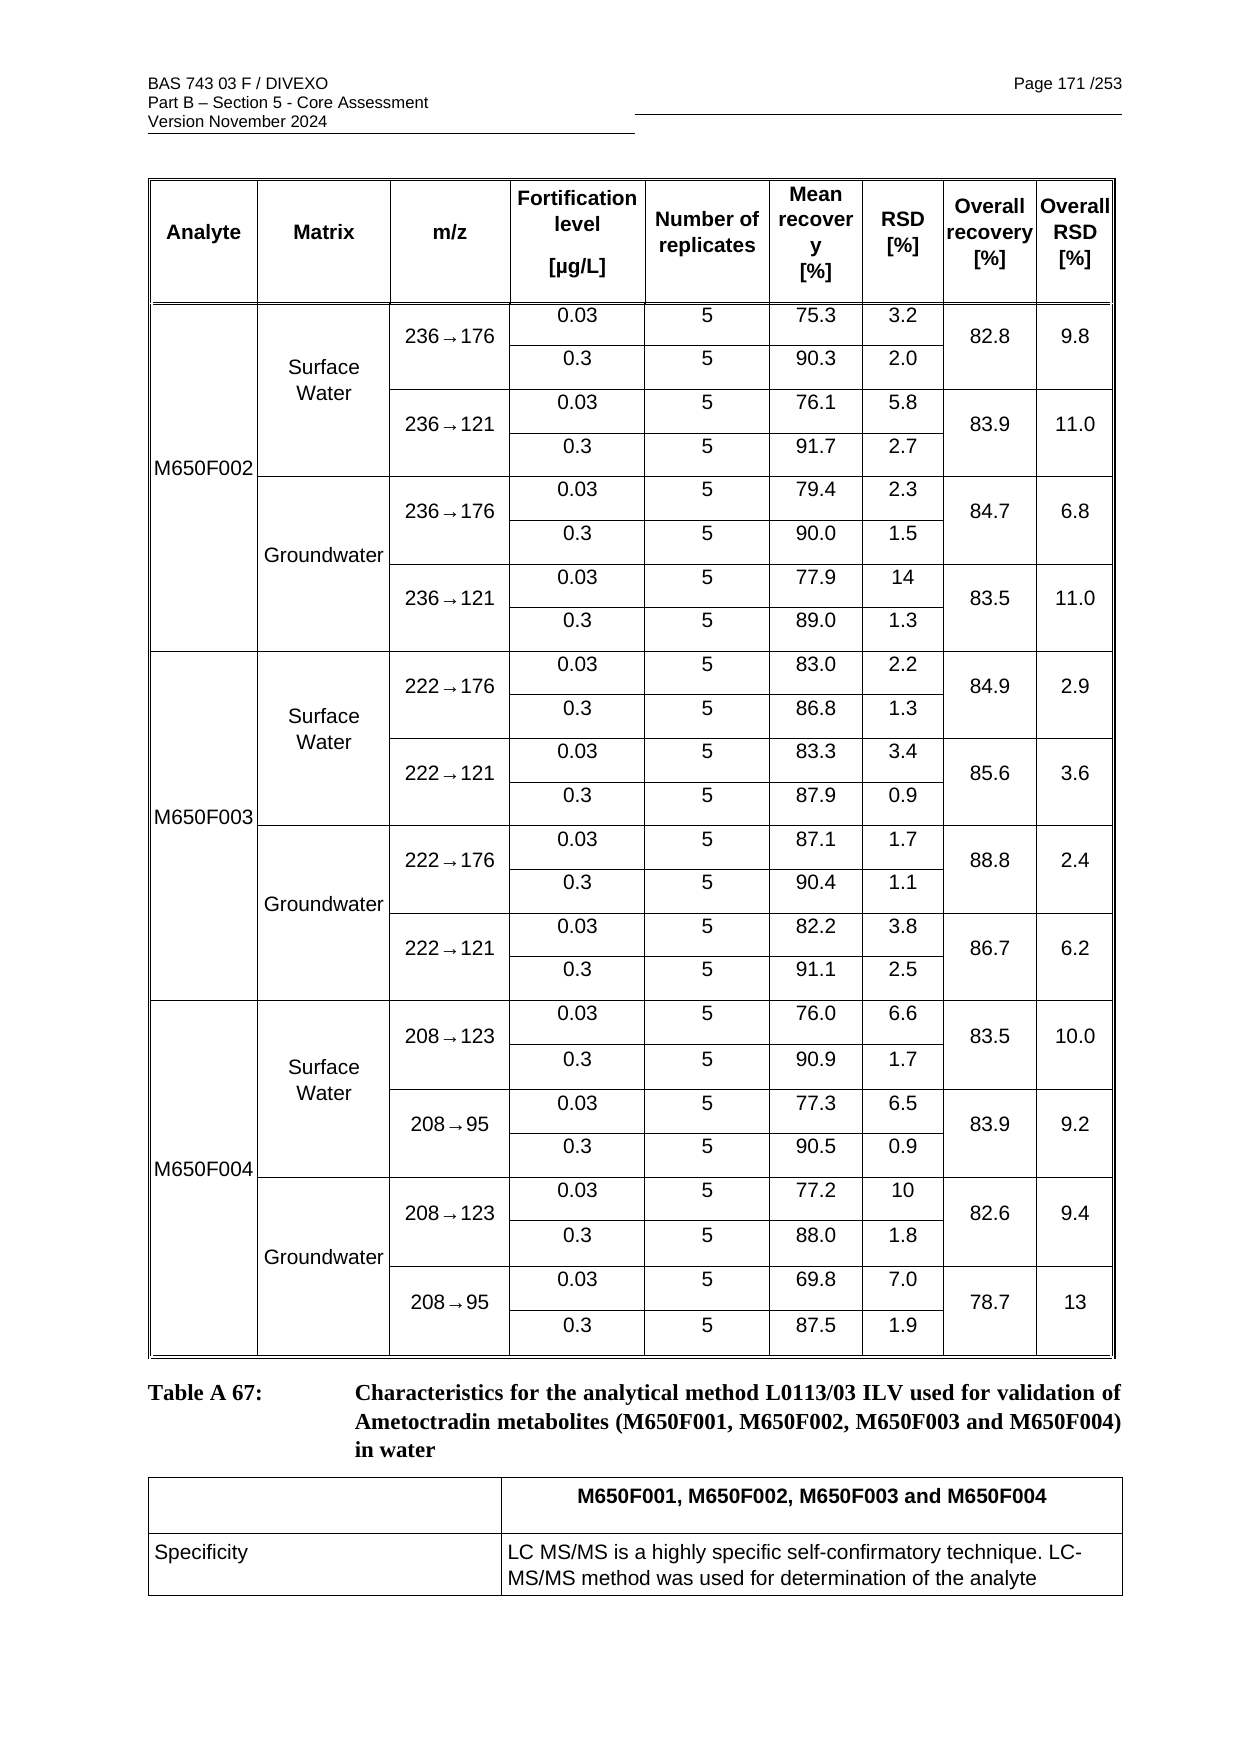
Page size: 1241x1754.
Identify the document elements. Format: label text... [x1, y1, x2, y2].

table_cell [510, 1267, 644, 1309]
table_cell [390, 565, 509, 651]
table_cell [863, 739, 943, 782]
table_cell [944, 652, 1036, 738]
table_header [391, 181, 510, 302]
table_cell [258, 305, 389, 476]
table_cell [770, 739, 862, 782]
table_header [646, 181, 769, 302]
text Table A 67: Characteristics for the analytical method L0113/03 ILV used for validation of Ametoctradin metabolites (M650F001, M650F002, M650F003 and M650F004) in water [148, 1379, 1122, 1462]
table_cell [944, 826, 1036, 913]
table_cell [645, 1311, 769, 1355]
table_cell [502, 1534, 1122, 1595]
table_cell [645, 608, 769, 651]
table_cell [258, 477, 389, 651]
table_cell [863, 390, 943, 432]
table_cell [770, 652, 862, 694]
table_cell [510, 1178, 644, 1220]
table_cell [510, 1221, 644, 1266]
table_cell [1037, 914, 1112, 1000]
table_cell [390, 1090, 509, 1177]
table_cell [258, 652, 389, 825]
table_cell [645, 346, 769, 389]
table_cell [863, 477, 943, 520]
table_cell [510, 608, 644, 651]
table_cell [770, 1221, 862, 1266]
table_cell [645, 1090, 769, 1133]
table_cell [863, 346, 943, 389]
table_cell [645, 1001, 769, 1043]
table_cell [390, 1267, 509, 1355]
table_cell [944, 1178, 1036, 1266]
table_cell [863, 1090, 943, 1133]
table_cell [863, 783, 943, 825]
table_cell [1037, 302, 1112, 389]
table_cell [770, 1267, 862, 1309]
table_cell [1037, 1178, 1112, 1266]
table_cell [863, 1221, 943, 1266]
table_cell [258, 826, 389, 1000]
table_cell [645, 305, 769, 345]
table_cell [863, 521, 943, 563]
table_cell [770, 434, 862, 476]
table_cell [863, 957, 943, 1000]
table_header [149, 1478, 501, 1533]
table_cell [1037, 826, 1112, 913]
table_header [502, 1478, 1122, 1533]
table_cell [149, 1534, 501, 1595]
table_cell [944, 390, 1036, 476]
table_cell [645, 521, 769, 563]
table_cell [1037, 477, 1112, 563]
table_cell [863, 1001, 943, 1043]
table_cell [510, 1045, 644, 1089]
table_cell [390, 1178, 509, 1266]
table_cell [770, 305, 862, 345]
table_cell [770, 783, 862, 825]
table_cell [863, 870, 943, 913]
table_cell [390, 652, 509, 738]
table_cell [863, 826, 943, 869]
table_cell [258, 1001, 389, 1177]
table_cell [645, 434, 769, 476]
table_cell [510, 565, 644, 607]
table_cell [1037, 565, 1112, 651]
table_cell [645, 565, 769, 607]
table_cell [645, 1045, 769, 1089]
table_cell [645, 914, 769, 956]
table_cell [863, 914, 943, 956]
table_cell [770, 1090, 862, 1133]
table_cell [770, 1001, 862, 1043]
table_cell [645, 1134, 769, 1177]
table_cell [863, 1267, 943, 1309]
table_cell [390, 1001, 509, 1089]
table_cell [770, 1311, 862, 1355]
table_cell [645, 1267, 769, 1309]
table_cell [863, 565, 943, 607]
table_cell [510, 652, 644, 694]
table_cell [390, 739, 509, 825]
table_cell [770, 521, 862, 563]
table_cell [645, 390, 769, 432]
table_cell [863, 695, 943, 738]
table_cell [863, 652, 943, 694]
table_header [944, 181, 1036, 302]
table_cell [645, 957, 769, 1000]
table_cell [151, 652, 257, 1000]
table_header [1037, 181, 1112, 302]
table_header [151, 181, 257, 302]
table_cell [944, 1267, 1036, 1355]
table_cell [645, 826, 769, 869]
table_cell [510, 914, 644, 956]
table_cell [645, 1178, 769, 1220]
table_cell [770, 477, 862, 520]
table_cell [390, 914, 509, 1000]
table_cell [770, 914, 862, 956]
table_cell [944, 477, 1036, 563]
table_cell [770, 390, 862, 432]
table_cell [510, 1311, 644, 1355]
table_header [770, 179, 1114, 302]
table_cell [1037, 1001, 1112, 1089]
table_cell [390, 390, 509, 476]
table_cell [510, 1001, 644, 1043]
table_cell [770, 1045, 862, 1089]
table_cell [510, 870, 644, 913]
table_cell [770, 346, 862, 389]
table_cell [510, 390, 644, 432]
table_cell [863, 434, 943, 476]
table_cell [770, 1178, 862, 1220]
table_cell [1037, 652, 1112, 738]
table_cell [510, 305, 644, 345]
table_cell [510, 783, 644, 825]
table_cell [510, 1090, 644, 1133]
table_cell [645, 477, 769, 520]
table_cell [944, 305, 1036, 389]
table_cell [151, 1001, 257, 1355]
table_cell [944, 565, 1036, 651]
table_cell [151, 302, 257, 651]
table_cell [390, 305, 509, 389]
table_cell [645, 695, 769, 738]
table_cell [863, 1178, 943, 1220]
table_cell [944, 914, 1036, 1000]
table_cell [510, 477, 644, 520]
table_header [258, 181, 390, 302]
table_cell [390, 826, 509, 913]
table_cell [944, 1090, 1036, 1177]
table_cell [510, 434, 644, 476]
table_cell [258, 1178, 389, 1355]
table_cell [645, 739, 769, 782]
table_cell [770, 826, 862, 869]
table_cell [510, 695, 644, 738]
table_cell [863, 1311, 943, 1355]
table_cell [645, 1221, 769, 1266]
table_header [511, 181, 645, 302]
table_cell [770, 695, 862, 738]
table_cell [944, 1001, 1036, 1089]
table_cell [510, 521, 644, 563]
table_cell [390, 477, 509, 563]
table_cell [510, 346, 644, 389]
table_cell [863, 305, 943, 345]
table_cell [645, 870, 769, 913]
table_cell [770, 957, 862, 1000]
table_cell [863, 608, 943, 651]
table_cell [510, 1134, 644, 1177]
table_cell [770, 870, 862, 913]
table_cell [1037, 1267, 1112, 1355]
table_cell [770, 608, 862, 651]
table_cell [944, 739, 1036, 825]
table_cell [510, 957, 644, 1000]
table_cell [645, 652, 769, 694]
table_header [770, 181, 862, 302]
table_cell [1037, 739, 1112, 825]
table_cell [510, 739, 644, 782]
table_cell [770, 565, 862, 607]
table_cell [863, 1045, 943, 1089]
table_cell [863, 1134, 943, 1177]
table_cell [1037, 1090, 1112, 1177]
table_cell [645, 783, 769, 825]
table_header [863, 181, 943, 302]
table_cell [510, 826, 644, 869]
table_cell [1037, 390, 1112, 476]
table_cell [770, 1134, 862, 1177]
